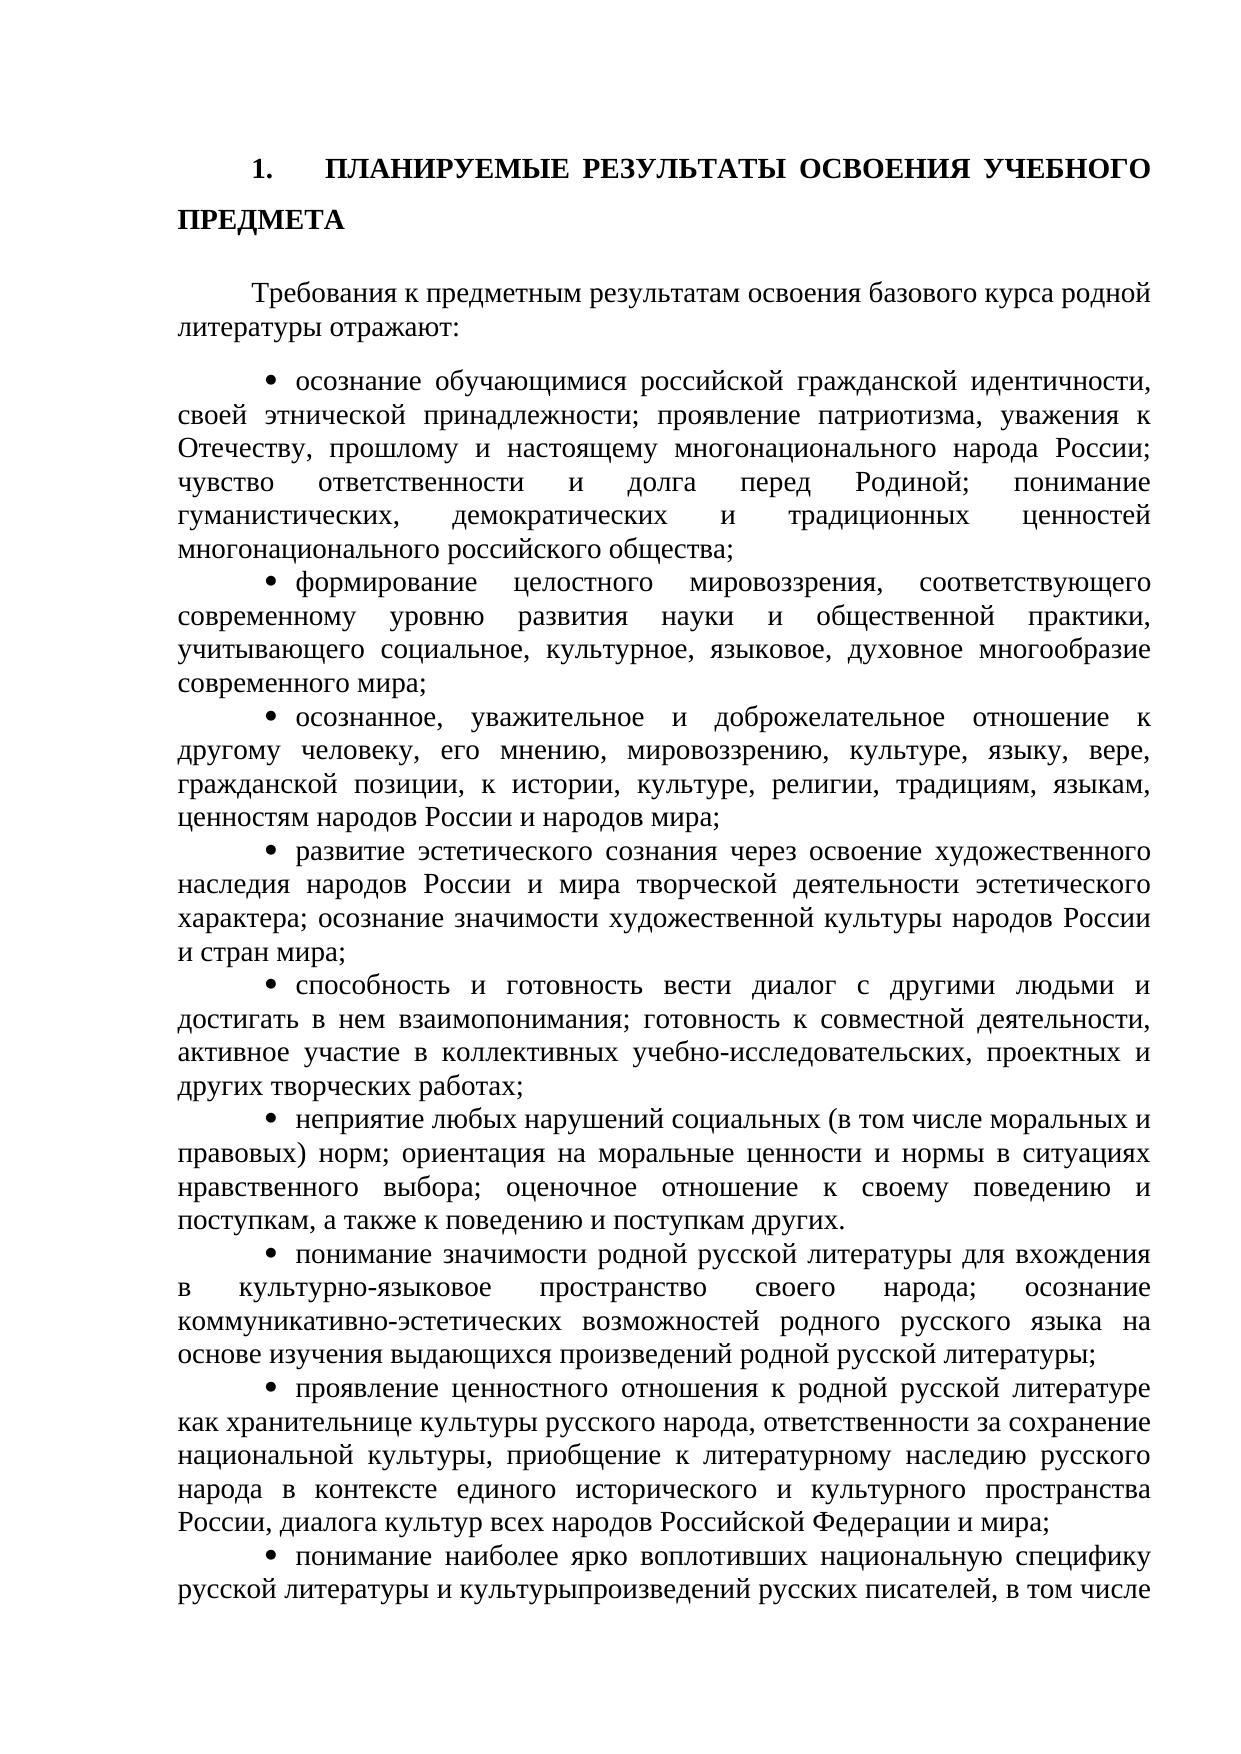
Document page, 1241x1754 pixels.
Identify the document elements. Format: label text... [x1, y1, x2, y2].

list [177, 1538, 1152, 1605]
list осознанное, уважительное и доброжелательное отношение к другому человеку, его мнению, мировоззрению, культуре, языку, вере, гражданской позиции, к истории, культуре, религии, традициям, языкам, ценностям народов России и народов мира; [177, 699, 1152, 833]
list ПЛАНИРУЕМЫЕ РЕЗУЛЬТАТЫ ОСВОЕНИЯ УЧЕБНОГО ПРЕДМЕТА [177, 152, 1152, 236]
list осознание обучающимися российской гражданской идентичности, своей этнической принадлежности; проявление патриотизма, уважения к Отечеству, прошлому и настоящему многонационального народа России; чувство ответственности и долга перед Родиной; понимание гуманистических, демократических и традиционных ценностей многонационального российского общества; [177, 363, 1152, 564]
list способность и готовность вести диалог с другими людьми и достигать в нем взаимопонимания; готовность к совместной деятельности, активное участие в коллективных учебно-исследовательских, проектных и других творческих работах; [177, 967, 1152, 1102]
list неприятие любых нарушений социальных (в том числе моральных и правовых) норм; ориентация на моральные ценности и нормы в ситуациях нравственного выбора; оценочное отношение к своему поведению и поступкам, а также к поведению и поступкам других. [177, 1102, 1152, 1236]
list формирование целостного мировоззрения, соответствующего современному уровню развития науки и общественной практики, учитывающего социальное, культурное, языковое, духовное многообразие современного мира; [177, 564, 1152, 699]
list проявление ценностного отношения к родной русской литературе как хранительнице культуры русского народа, ответственности за сохранение национальной культуры, приобщение к литературному наследию русского народа в контексте единого исторического и культурного пространства России, диалога культур всех народов Российской Федерации и мира; [177, 1370, 1152, 1538]
list развитие эстетического сознания через освоение художественного наследия народов России и мира творческой деятельности эстетического характера; осознание значимости художественной культуры народов России и стран мира; [177, 833, 1152, 967]
list понимание значимости родной русской литературы для вхождения в культурно-языковое пространство своего народа; осознание коммуникативно-эстетических возможностей родного русского языка на основе изучения выдающихся произведений родной русской литературы; [177, 1236, 1152, 1370]
text Требования к предметным результатам освоения базового курса родной литературы отражают: [177, 275, 1152, 342]
